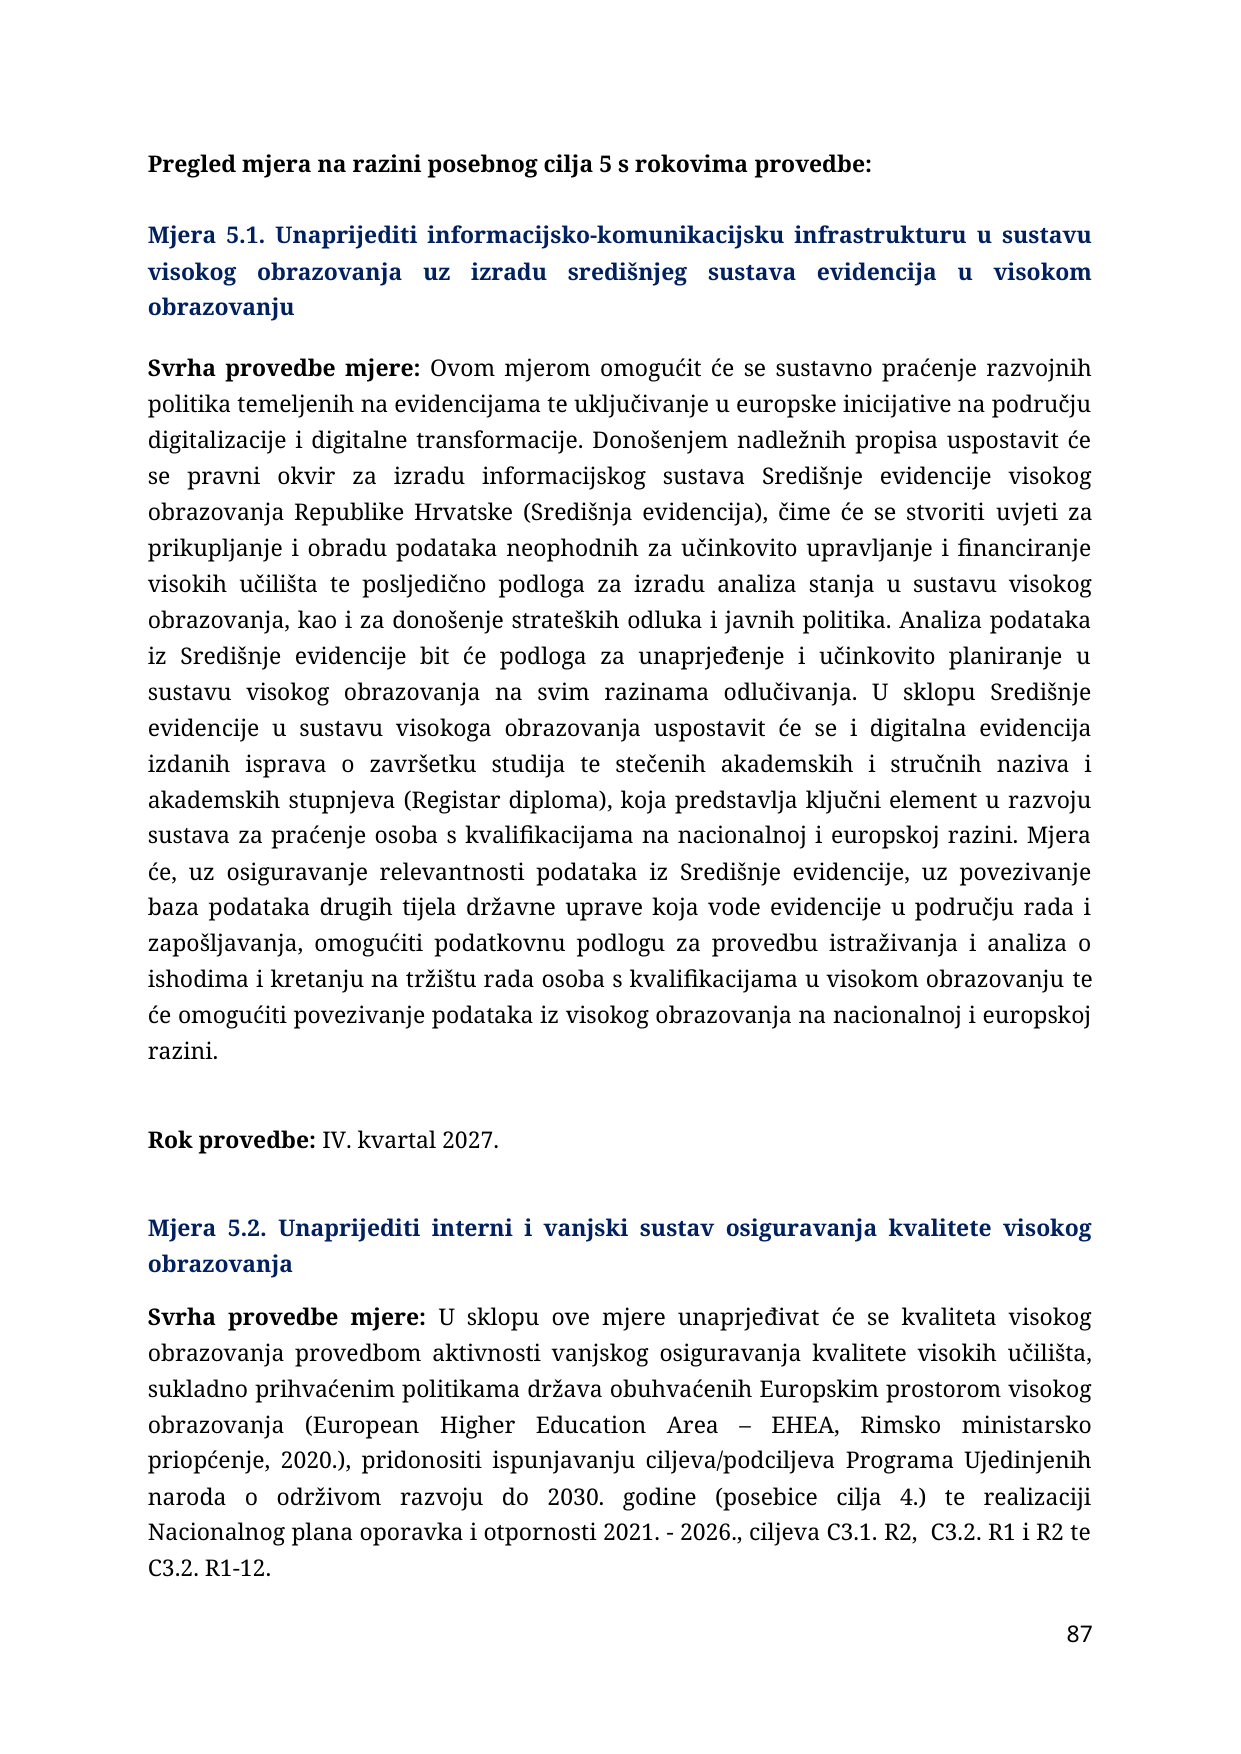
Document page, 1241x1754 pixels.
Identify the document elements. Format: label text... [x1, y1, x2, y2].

text Svrha provedbe mjere: U sklopu ove mjere unaprjeđivat će se kvaliteta visokog obrazovanja provedbom aktivnosti vanjskog osiguravanja kvalitete visokih učilišta, sukladno prihvaćenim politikama država obuhvaćenih Europskim prostorom visokog obrazovanja (European Higher Education Area – EHEA, Rimsko ministarsko priopćenje, 2020.), pridonositi ispunjavanju ciljeva/podciljeva Programa Ujedinjenih naroda o održivom razvoju do 2030. godine (posebice cilja 4.) te realizaciji Nacionalnog plana oporavka i otpornosti 2021. - 2026., ciljeva C3.1. R2, C3.2. R1 i R2 te C3.2. R1-12. [148, 1301, 1093, 1583]
text Pregled mjera na razini posebnog cilja 5 s rokovima provedbe: [148, 148, 1093, 179]
text Svrha provedbe mjere: Ovom mjerom omogućit će se sustavno praćenje razvojnih politika temeljenih na evidencijama te uključivanje u europske inicijative na području digitalizacije i digitalne transformacije. Donošenjem nadležnih propisa uspostavit će se pravni okvir za izradu informacijskog sustava Središnje evidencije visokog obrazovanja Republike Hrvatske (Središnja evidencija), čime će se stvoriti uvjeti za prikupljanje i obradu podataka neophodnih za učinkovito upravljanje i financiranje visokih učilišta te posljedično podloga za izradu analiza stanja u sustavu visokog obrazovanja, kao i za donošenje strateških odluka i javnih politika. Analiza podataka iz Središnje evidencije bit će podloga za unaprjeđenje i učinkovito planiranje u sustavu visokog obrazovanja na svim razinama odlučivanja. U sklopu Središnje evidencije u sustavu visokoga obrazovanja uspostavit će se i digitalna evidencija izdanih isprava o završetku studija te stečenih akademskih i stručnih naziva i akademskih stupnjeva (Registar diploma), koja predstavlja ključni element u razvoju sustava za praćenje osoba s kvalifikacijama na nacionalnoj i europskoj razini. Mjera će, uz osiguravanje relevantnosti podataka iz Središnje evidencije, uz povezivanje baza podataka drugih tijela državne uprave koja vode evidencije u području rada i zapošljavanja, omogućiti podatkovnu podlogu za provedbu istraživanja i analiza o ishodima i kretanju na tržištu rada osoba s kvalifikacijama u visokom obrazovanju te će omogućiti povezivanje podataka iz visokog obrazovanja na nacionalnoj i europskoj razini. [148, 352, 1093, 1066]
text Mjera 5.2. Unaprijediti interni i vanjski sustav osiguravanja kvalitete visokog obrazovanja [148, 1212, 1093, 1279]
text Mjera 5.1. Unaprijediti informacijsko-komunikacijsku infrastrukturu u sustavu visokog obrazovanja uz izradu središnjeg sustava evidencija u visokom obrazovanju [148, 219, 1093, 323]
text Rok provedbe: IV. kvartal 2027. [148, 1124, 1093, 1155]
